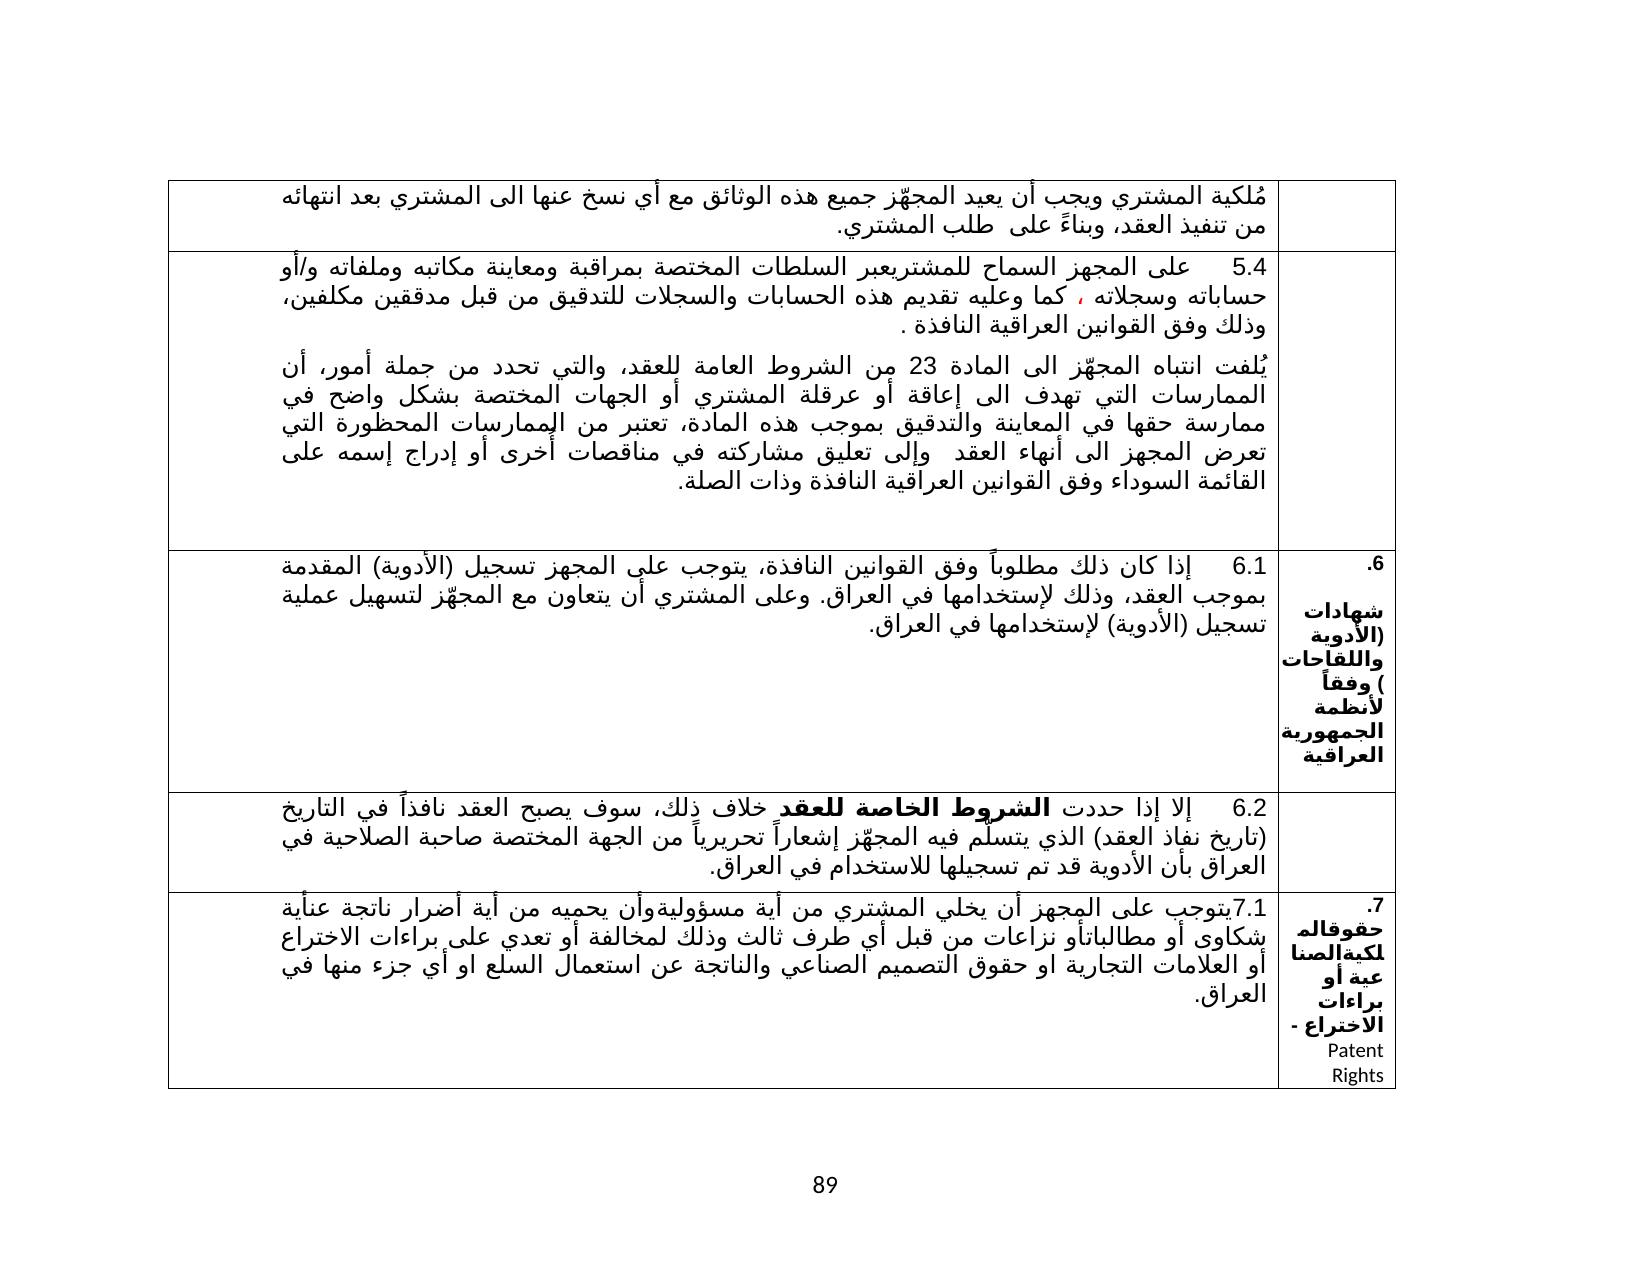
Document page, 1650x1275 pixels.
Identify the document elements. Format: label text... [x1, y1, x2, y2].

table_cell 6.1 إذا كان ذلك مطلوباً وفق القوانين النافذة، يتوجب على المجهز تسجيل (الأدوية) المقدمة بموجب العقد، وذلك لإستخدامها في العراق. وعلى المشتري أن يتعاون مع المجهّز لتسهيل عملية تسجيل (الأدوية) لإستخدامها في العراق. [169, 551, 1278, 792]
table_cell [1279, 181, 1395, 251]
table_cell 6.2 إلا إذا حددت الشروط الخاصة للعقد خلاف ذلك، سوف يصبح العقد نافذاً في التاريخ (تاريخ نفاذ العقد) الذي يتسلّم فيه المجهّز إشعاراً تحريرياً من الجهة المختصة صاحبة الصلاحية في العراق بأن الأدوية قد تم تسجيلها للاستخدام في العراق. [169, 793, 1278, 892]
table_cell 5.4 على المجهز السماح للمشتريعبر السلطات المختصة بمراقبة ومعاينة مكاتبه وملفاته و/أو حساباته وسجلاته ، كما وعليه تقديم هذه الحسابات والسجلات للتدقيق من قبل مدققين مكلفين، وذلك وفق القوانين العراقية النافذة . يُلفت انتباه المجهّز الى المادة 23 من الشروط العامة للعقد، والتي تحدد من جملة أمور، أن الممارسات التي تهدف الى إعاقة أو عرقلة المشتري أو الجهات المختصة بشكل واضح في ممارسة حقها في المعاينة والتدقيق بموجب هذه المادة، تعتبر من الممارسات المحظورة التي تعرض المجهز الى أنهاء العقد وإلى تعليق مشاركته في مناقصات أُخرى أو إدراج إسمه على القائمة السوداء وفق القوانين العراقية النافذة وذات الصلة. [169, 252, 1278, 550]
table_cell [1279, 793, 1395, 892]
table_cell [169, 181, 1278, 251]
table_cell [1279, 252, 1395, 550]
table_cell 6. شهادات (الأدوية واللقاحات) وفقاً لأنظمة الجمهورية العراقية [1279, 551, 1395, 792]
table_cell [1279, 893, 1395, 1088]
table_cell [169, 893, 1278, 1088]
